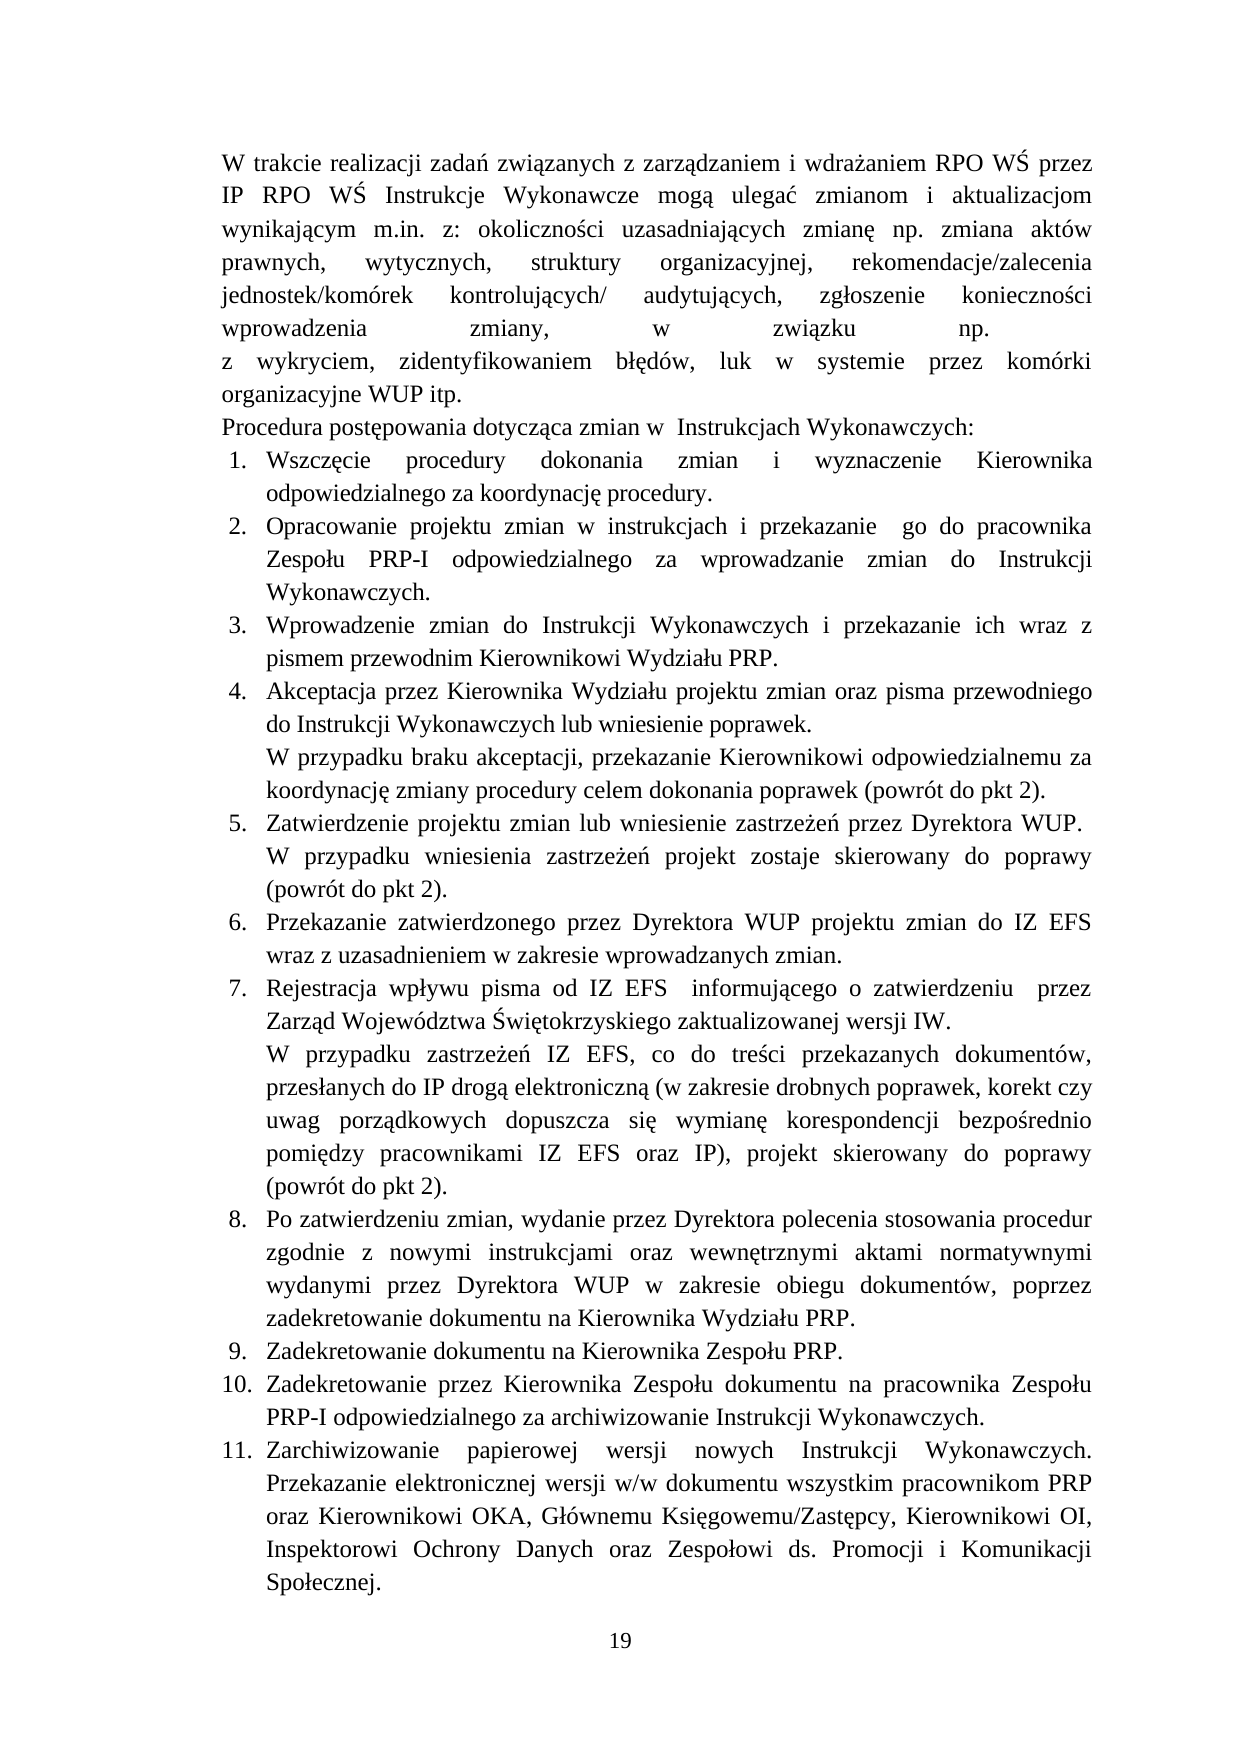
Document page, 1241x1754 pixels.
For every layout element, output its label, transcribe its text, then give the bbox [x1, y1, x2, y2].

list Po zatwierdzeniu zmian, wydanie przez Dyrektora polecenia stosowania procedur zgodnie z nowymi instrukcjami oraz wewnętrznymi aktami normatywnymi wydanymi przez Dyrektora WUP w zakresie obiegu dokumentów, poprzez zadekretowanie dokumentu na Kierownika Wydziału PRP. [228, 1204, 1093, 1332]
list Akceptacja przez Kierownika Wydziału projektu zmian oraz pisma przewodniego do Instrukcji Wykonawczych lub wniesienie poprawek. [228, 676, 1093, 738]
text W trakcie realizacji zadań związanych z zarządzaniem i wdrażaniem RPO WŚ przez IP RPO WŚ Instrukcje Wykonawcze mogą ulegać zmianom i aktualizacjom wynikającym m.in. z: okoliczności uzasadniających zmianę np. zmiana aktów prawnych, wytycznych, struktury organizacyjnej, rekomendacje/zalecenia jednostek/komórek kontrolujących/ audytujących, zgłoszenie konieczności wprowadzenia zmiany, w związku np. z wykryciem, zidentyfikowaniem błędów, luk w systemie przez komórki organizacyjne WUP itp. [221, 148, 1093, 407]
list Zadekretowanie dokumentu na Kierownika Zespołu PRP. [228, 1336, 1093, 1365]
list W przypadku zastrzeżeń IZ EFS, co do treści przekazanych dokumentów, przesłanych do IP drogą elektroniczną (w zakresie drobnych poprawek, korekt czy uwag porządkowych dopuszcza się wymianę korespondencji bezpośrednio pomiędzy pracownikami IZ EFS oraz IP), projekt skierowany do poprawy (powrót do pkt 2). [266, 1039, 1093, 1200]
text Procedura postępowania dotycząca zmian w Instrukcjach Wykonawczych: [221, 412, 1093, 441]
list Wszczęcie procedury dokonania zmian i wyznaczenie Kierownika odpowiedzialnego za koordynację procedury. [228, 445, 1093, 507]
list Rejestracja wpływu pisma od IZ EFS informującego o zatwierdzeniu przez Zarząd Województwa Świętokrzyskiego zaktualizowanej wersji IW. [228, 973, 1093, 1035]
text W przypadku braku akceptacji, przekazanie Kierownikowi odpowiedzialnemu za koordynację zmiany procedury celem dokonania poprawek (powrót do pkt 2). [266, 742, 1093, 804]
list Przekazanie zatwierdzonego przez Dyrektora WUP projektu zmian do IZ EFS wraz z uzasadnieniem w zakresie wprowadzanych zmian. [228, 907, 1093, 969]
list Zadekretowanie przez Kierownika Zespołu dokumentu na pracownika Zespołu PRP-I odpowiedzialnego za archiwizowanie Instrukcji Wykonawczych. [221, 1369, 1093, 1431]
list Zarchiwizowanie papierowej wersji nowych Instrukcji Wykonawczych. Przekazanie elektronicznej wersji w/w dokumentu wszystkim pracownikom PRP oraz Kierownikowi OKA, Głównemu Księgowemu/Zastępcy, Kierownikowi OI, Inspektorowi Ochrony Danych oraz Zespołowi ds. Promocji i Komunikacji Społecznej. [221, 1435, 1093, 1596]
list Wprowadzenie zmian do Instrukcji Wykonawczych i przekazanie ich wraz z pismem przewodnim Kierownikowi Wydziału PRP. [228, 610, 1093, 672]
list Opracowanie projektu zmian w instrukcjach i przekazanie go do pracownika Zespołu PRP-I odpowiedzialnego za wprowadzanie zmian do Instrukcji Wykonawczych. [228, 511, 1093, 606]
list Zatwierdzenie projektu zmian lub wniesienie zastrzeżeń przez Dyrektora WUP. W przypadku wniesienia zastrzeżeń projekt zostaje skierowany do poprawy (powrót do pkt 2). [228, 808, 1093, 903]
